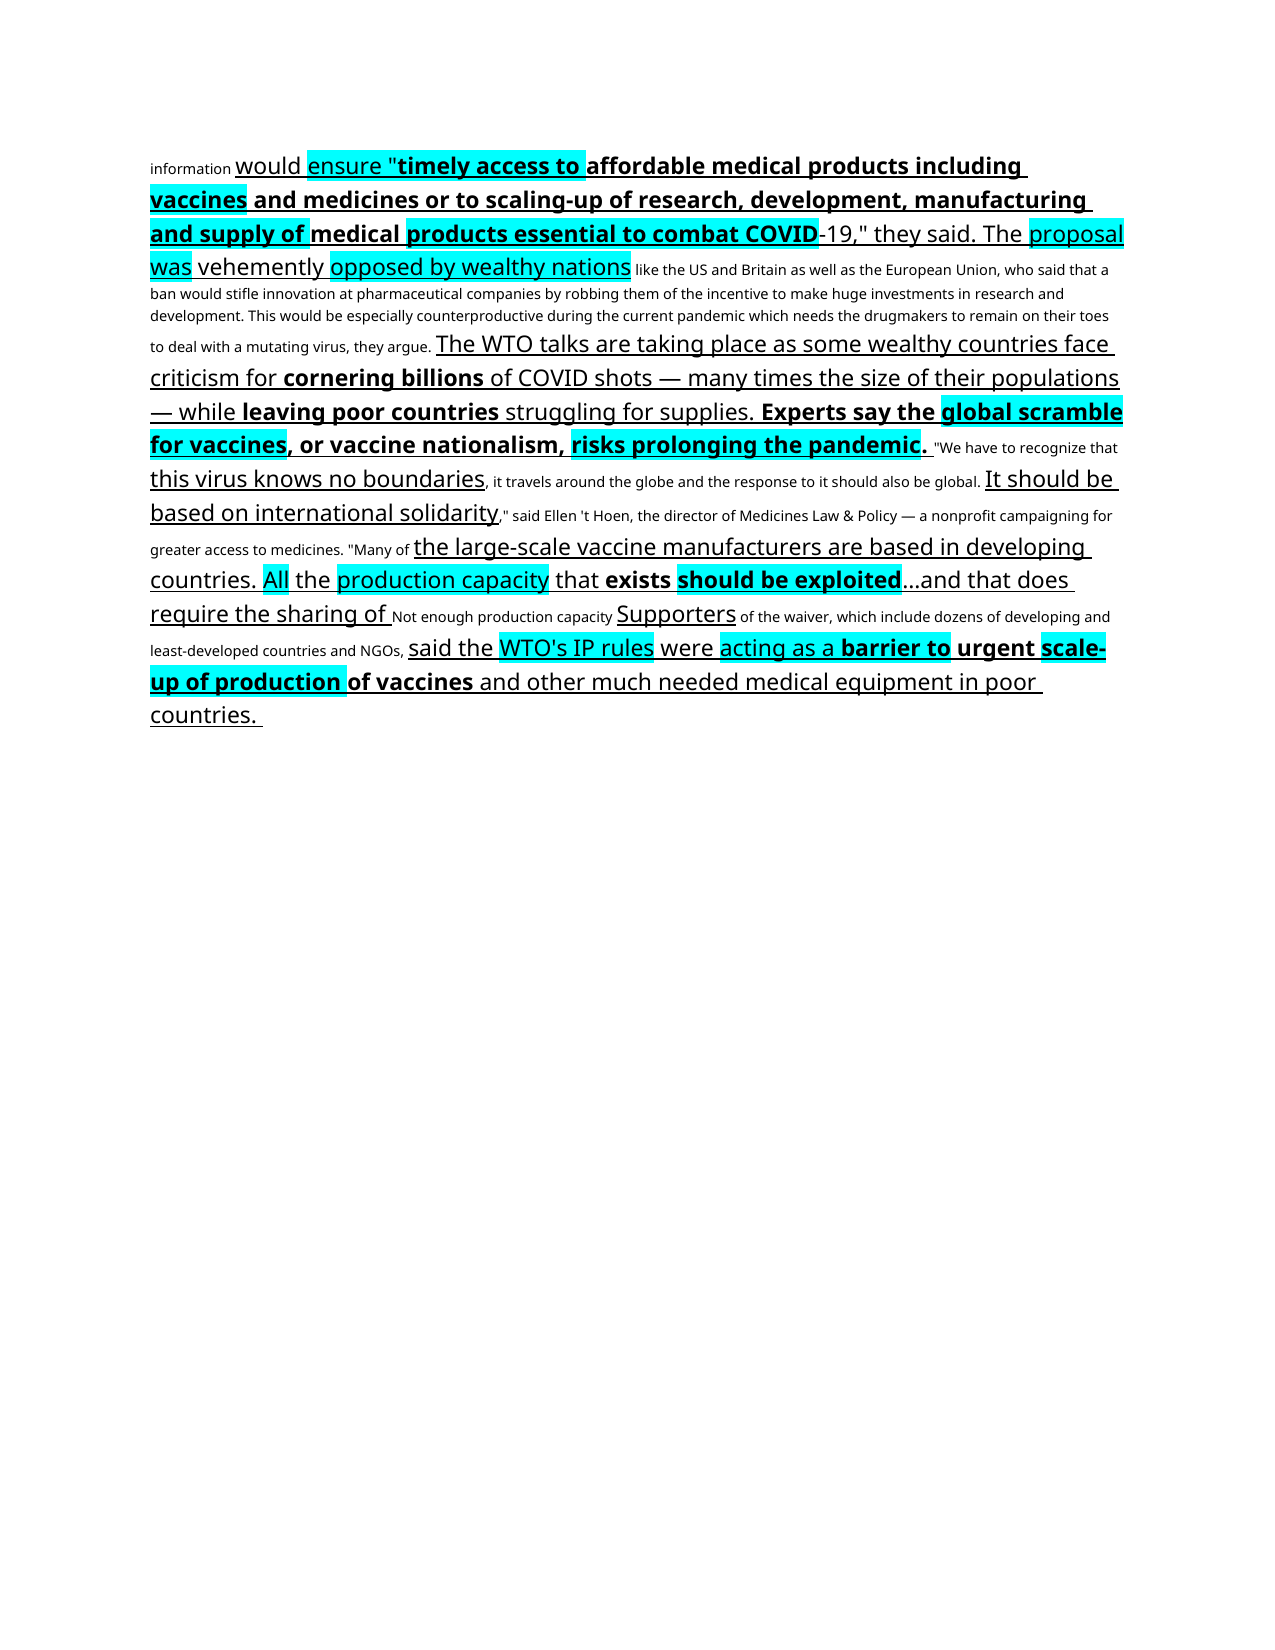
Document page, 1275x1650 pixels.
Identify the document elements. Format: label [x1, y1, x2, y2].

text [150, 150, 1125, 730]
